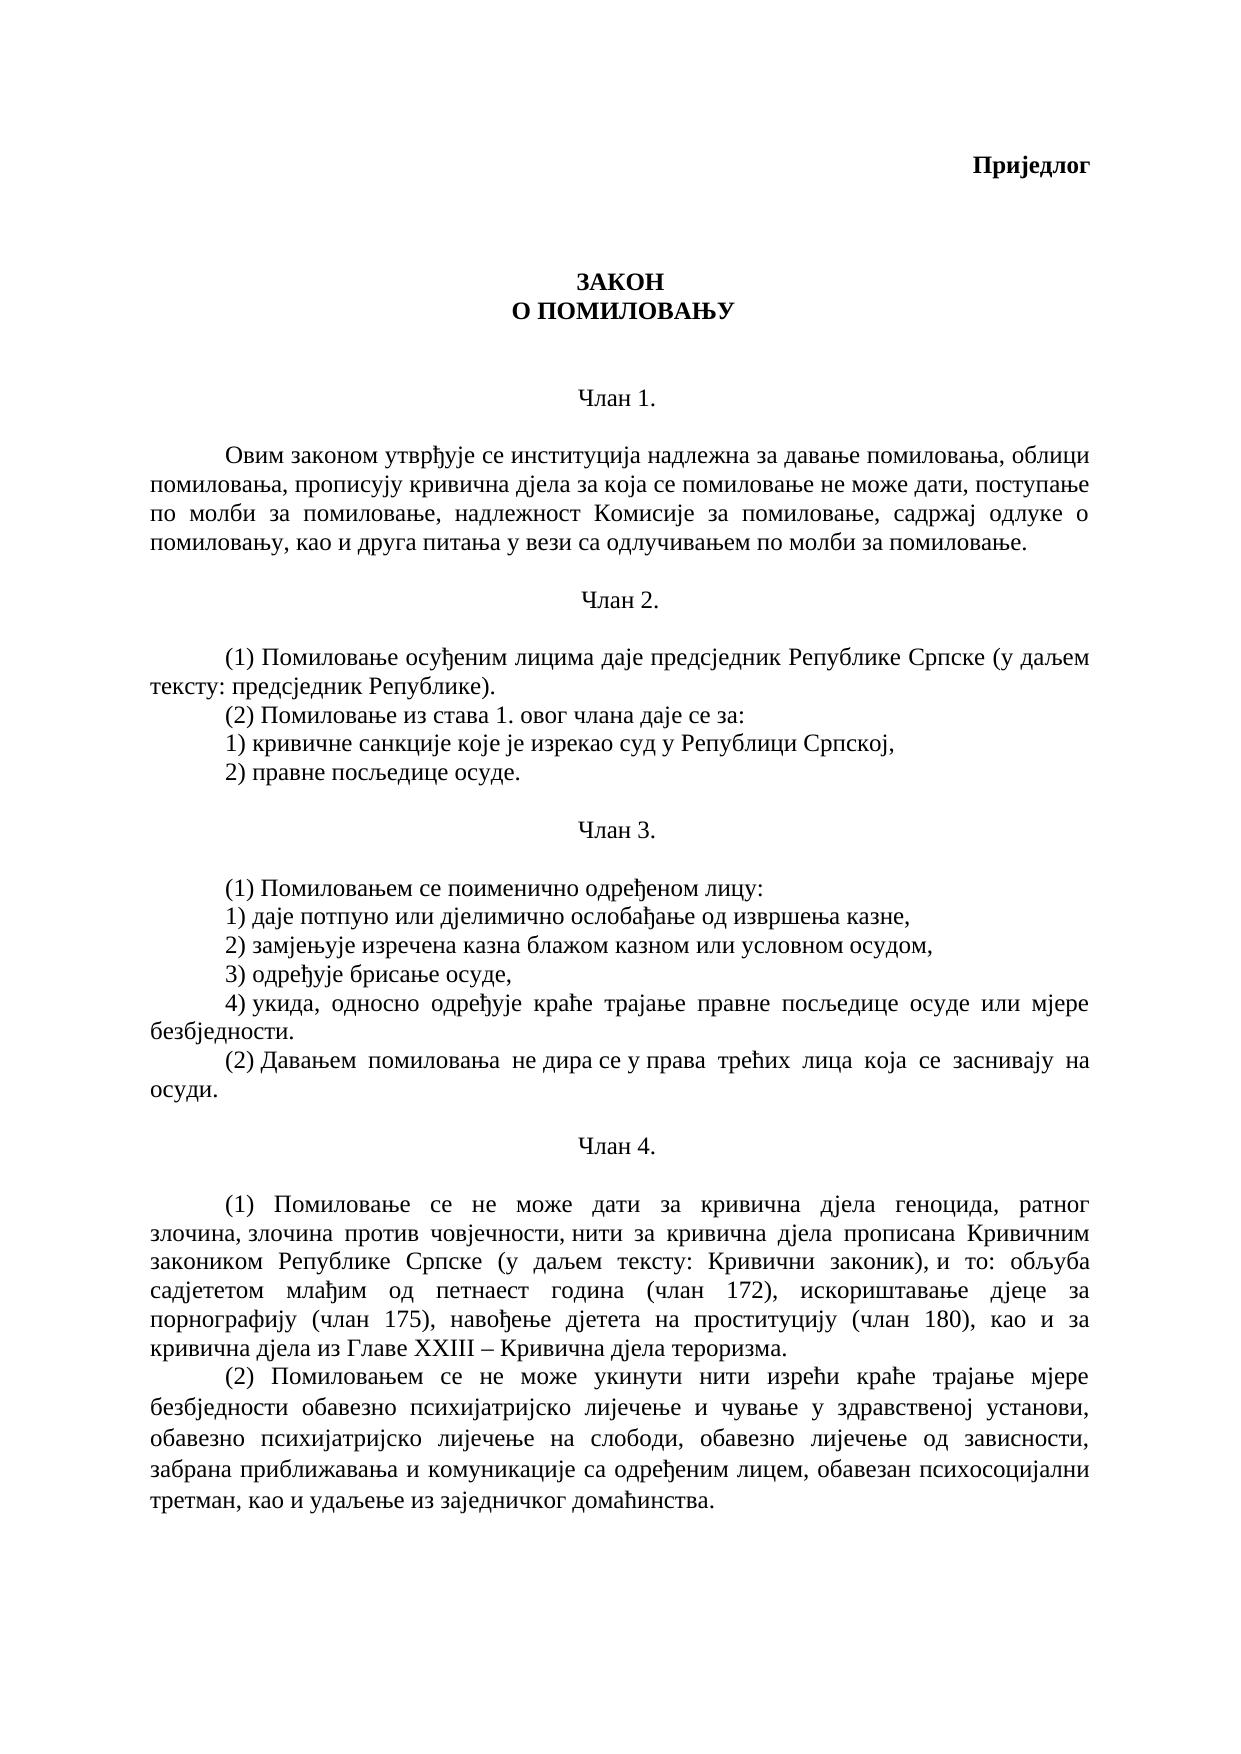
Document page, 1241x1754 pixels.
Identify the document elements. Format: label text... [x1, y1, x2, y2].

text Приједлог [150, 150, 1090, 179]
text (1) Помиловање се не може дати за кривична д‌јела геноцида, ратног злочина, злочина против човјечности, нити за кривична д‌јела прописана Кривичним закоником Републике Српске (у даљем тексту: Кривични законик), и то: обљуба са‌дјететом млађим од петнаест година (члан 172), искориштавање д‌јеце за порнографију (члан 175), навођење дјетета на проституцију (члан 180), као и за кривична д‌јела из Главе XXIII – Кривична дјела тероризма. [150, 1189, 1090, 1361]
text Члан 2. [150, 585, 1090, 613]
text ЗАКОН [150, 267, 1090, 296]
text 3) одређује брисање осуде, [150, 959, 1090, 988]
text (2) Помиловањем се не може укинути нити изрећи краће трајање мјере безбједности обавезно психијатријско лијечење и чување у здравственој установи, обавезно психијатријско лијечење на слободи, обавезно лијечење од зависности, забрана приближавања и комуникације са одређеним лицем, обавезан психосоцијални третман, као и удаљење из заједничког домаћинства. [150, 1361, 1090, 1514]
text (2) Помиловање из става 1. овог члана даје се за: [150, 700, 1090, 728]
text Овим законом утврђује се институција надлежна за давање помиловања, облици помиловања, прописују кривична д‌јела за која се помиловање не може дати, поступање по молби за помиловање, надлежност Комисије за помиловање, садржај одлуке о помиловању, као и друга питања у вези са одлучивањем по молби за помиловање. [150, 441, 1090, 556]
text (1) Помиловање осуђеним лицима даје предсједник Републике Српске (у даљем тексту: предсједник Републике). [150, 642, 1090, 700]
text 1) кривичне санкције које је изрекао суд у Републици Српској, [150, 728, 1090, 757]
text Члан 3. [150, 815, 1090, 844]
text (2) Давањем помиловања не дира се у права трећих лица која се заснивају на осуди. [150, 1045, 1090, 1103]
text 2) правне посљедице осуде. [150, 757, 1090, 786]
text 2) замјењује изречена казна блажом казном или условном осудом, [150, 930, 1090, 959]
text (1) Помиловањем се поименично одређеном лицу: [150, 873, 1090, 901]
text 1) даје потпуно или дјелимично ослобађање од извршења казне, [150, 901, 1090, 930]
text Члан 4. [150, 1131, 1090, 1160]
text 4) укида, односно одређује краће трајање правне посљедице осуде или мјере безбједности. [150, 988, 1090, 1045]
text О ПОМИЛОВАЊУ [150, 296, 1090, 325]
text Члан 1. [150, 383, 1090, 411]
